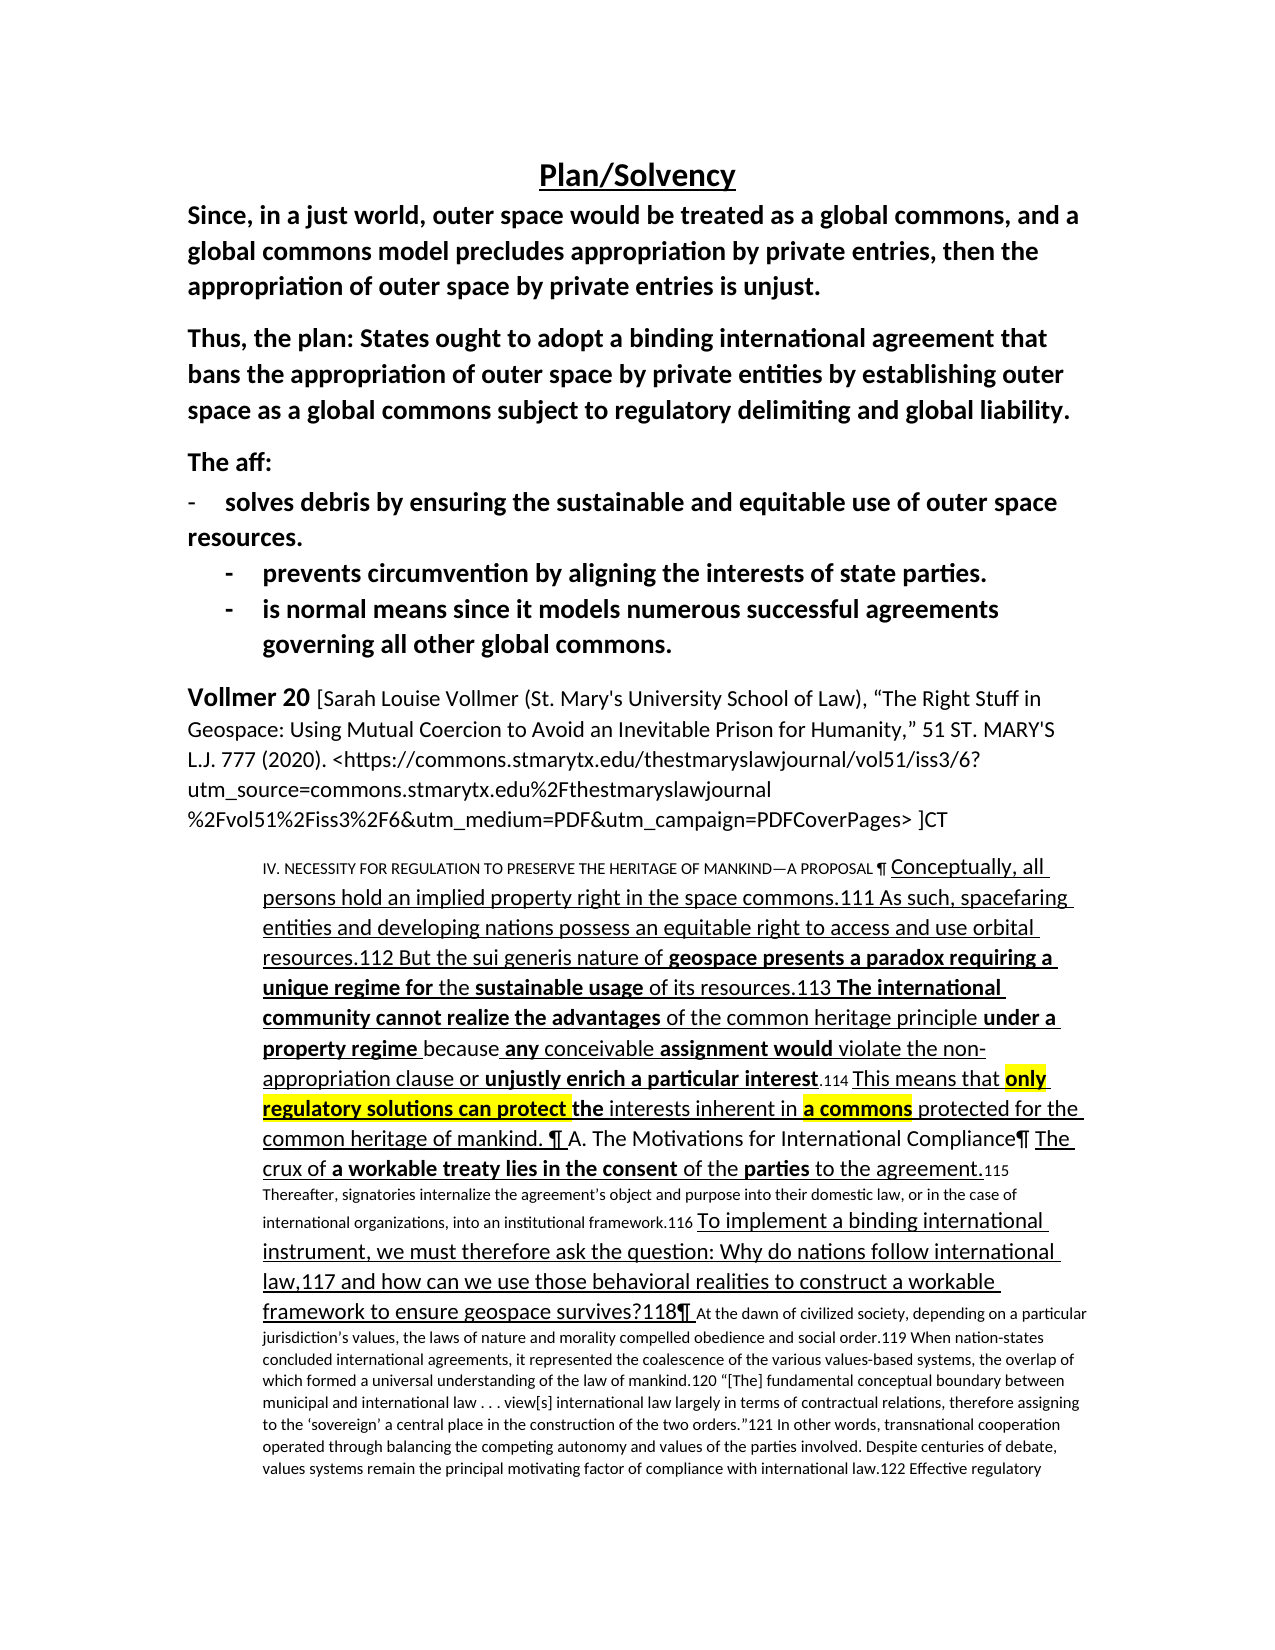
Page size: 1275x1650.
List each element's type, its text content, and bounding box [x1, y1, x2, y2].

subtitle Plan/Solvency [187, 154, 1087, 195]
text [262, 852, 1087, 1478]
text Thus, the plan: States ought to adopt a binding international agreement that bans the appropriation of outer space by private entities by establishing outer space as a global commons subject to regulatory delimiting and global liability. [187, 322, 1087, 426]
list is normal means since it models numerous successful agreements governing all other global commons. [225, 592, 1087, 661]
text Since, in a just world, outer space would be treated as a global commons, and a global commons model precludes appropriation by private entries, then the appropriation of outer space by private entries is unjust. [187, 198, 1087, 302]
subtitle solves debris by ensuring the sustainable and equitable use of outer space resources. [187, 485, 1087, 554]
subtitle The aff: [187, 445, 1087, 478]
text Vollmer 20 [Sarah Louise Vollmer (St. Mary's University School of Law), “The Right Stuff in Geospace: Using Mutual Coercion to Avoid an Inevitable Prison for Humanity,” 51 ST. MARY'S L.J. 777 (2020). <https://commons.stmarytx.edu/thestmaryslawjournal/vol51/iss3/6?utm_source=commons.stmarytx.edu%2Fthestmaryslawjournal%2Fvol51%2Fiss3%2F6&utm_medium=PDF&utm_campaign=PDFCoverPages> ]CT [187, 680, 1087, 834]
list prevents circumvention by aligning the interests of state parties. [225, 556, 1087, 589]
